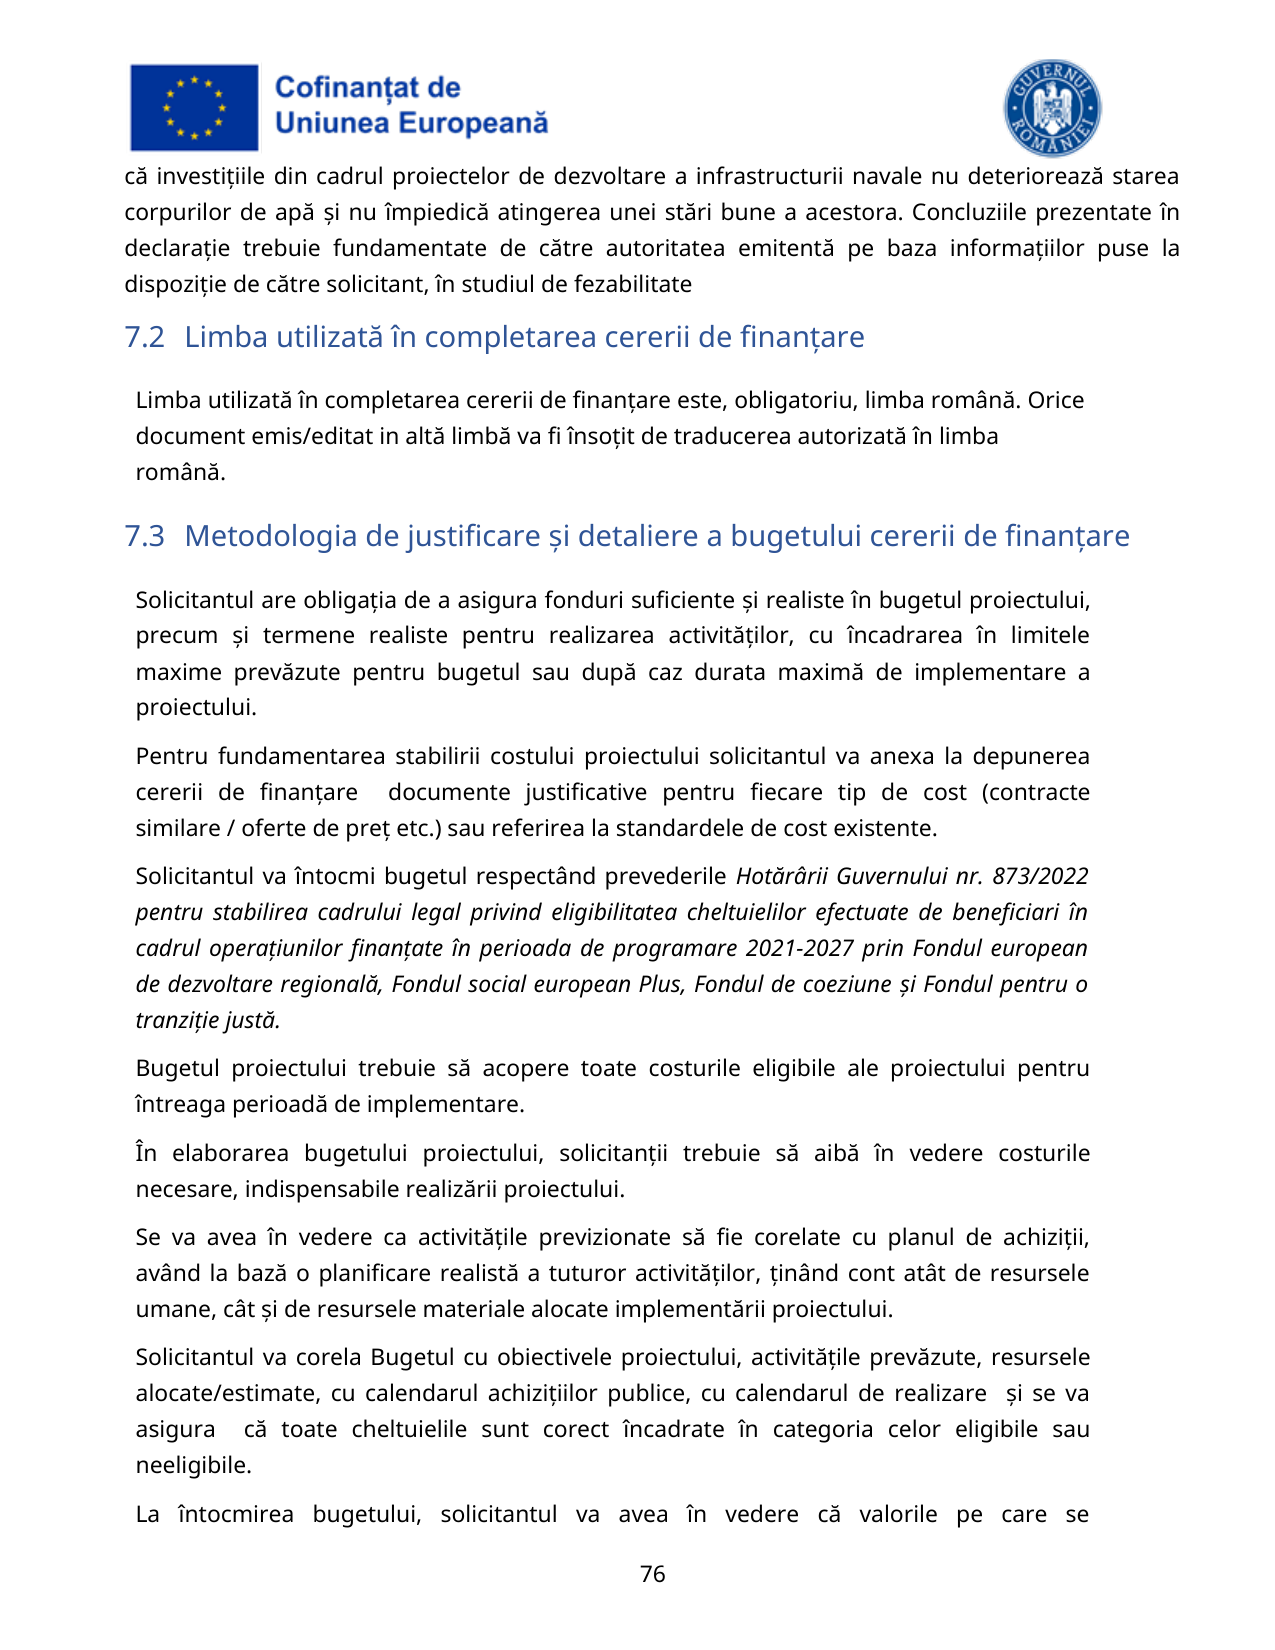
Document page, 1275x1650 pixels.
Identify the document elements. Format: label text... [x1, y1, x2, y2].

subtitle Limba utilizată în completarea cererii de finanțare [124, 316, 1181, 356]
table_header Limba utilizată în completarea cererii de finanțare este, obligatoriu, limba română. Orice document emis/editat in altă limbă va fi însoțit de traducerea autorizată în limba română. [124, 371, 1103, 503]
subtitle Metodologia de justificare și detaliere a bugetului cererii de finanțare [124, 516, 1181, 555]
picture [124, 59, 1104, 160]
